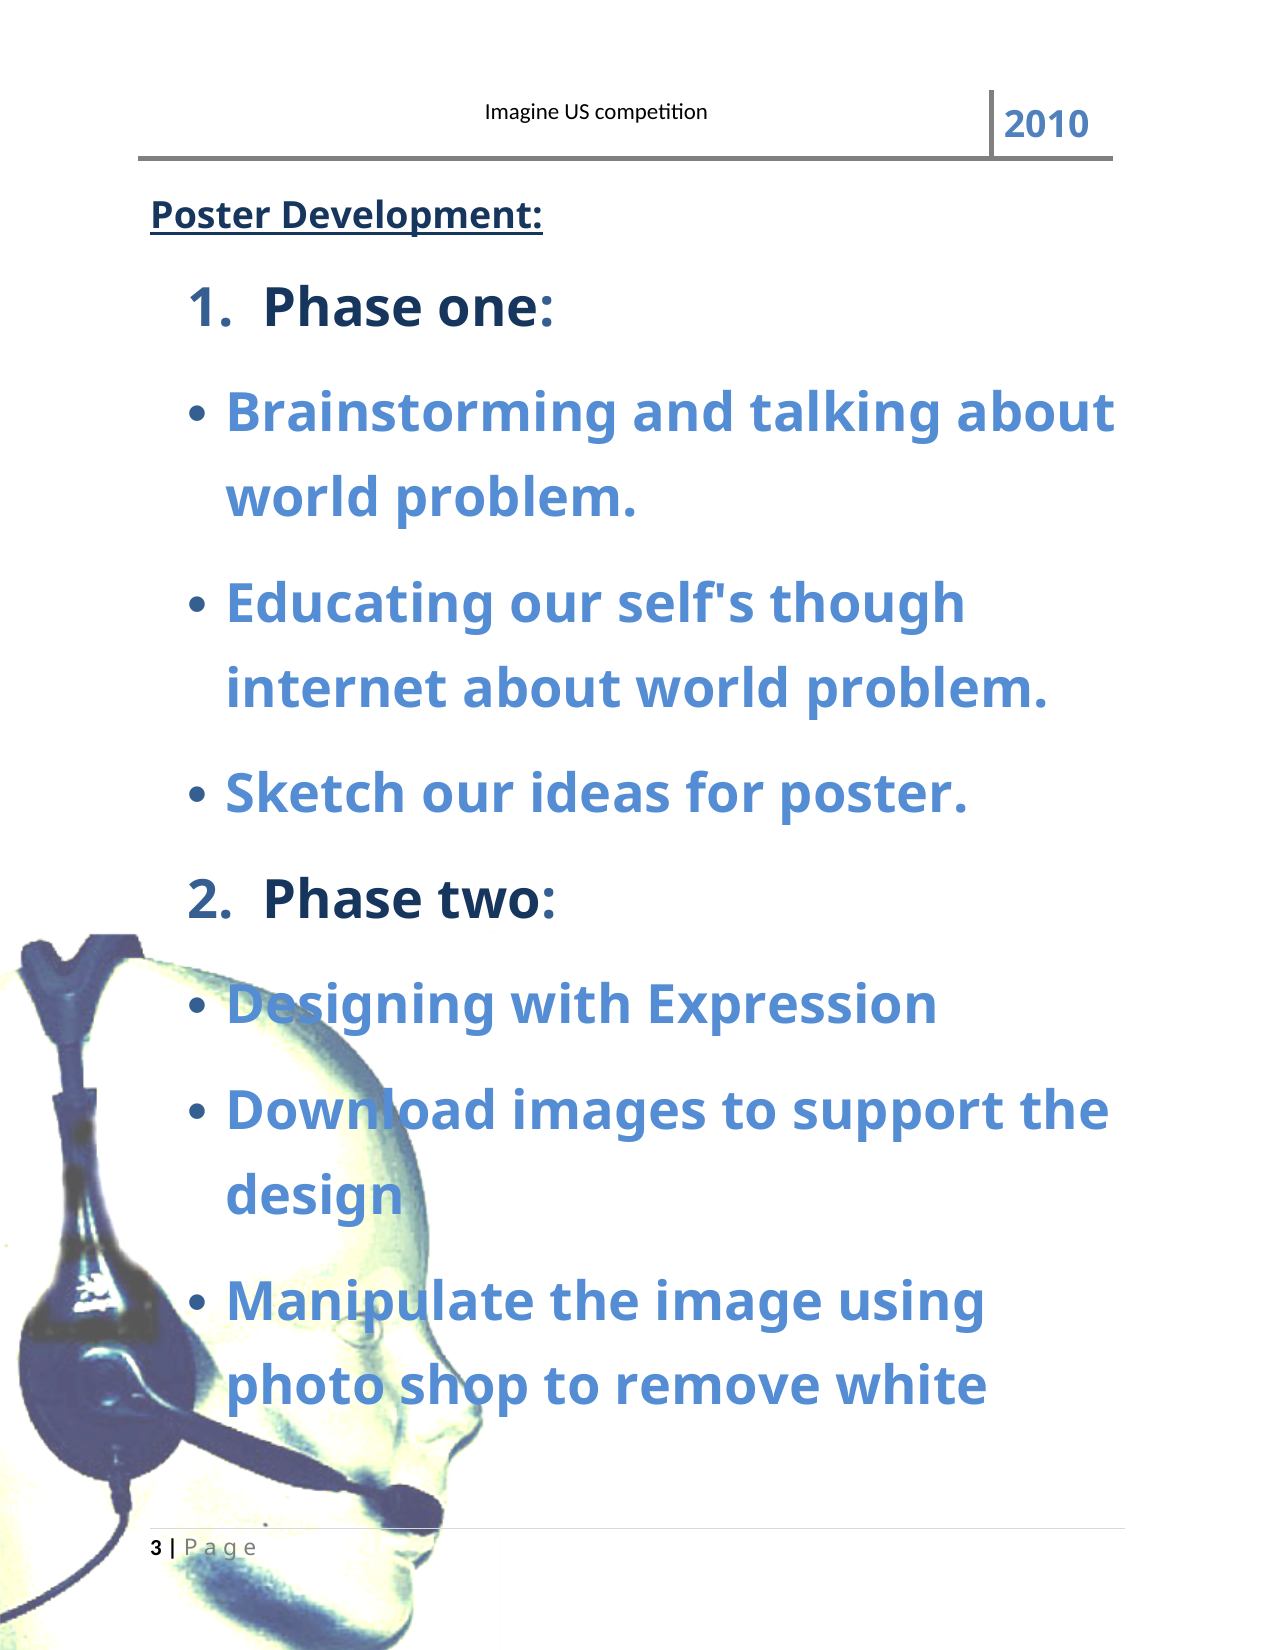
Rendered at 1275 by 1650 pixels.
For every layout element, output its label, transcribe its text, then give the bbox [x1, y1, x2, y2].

list Phase two: [187, 860, 1125, 934]
list Brainstorming and talking about world problem. [187, 374, 1125, 532]
list Download images to support the design [187, 1072, 1125, 1230]
list Sketch our ideas for poster. [187, 755, 1125, 828]
list Designing with Expression [187, 966, 1125, 1040]
list Phase one: [187, 268, 1125, 342]
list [187, 1262, 1125, 1421]
list Educating our self's though internet about world problem. [187, 564, 1125, 723]
text Poster Development: [150, 189, 1125, 240]
